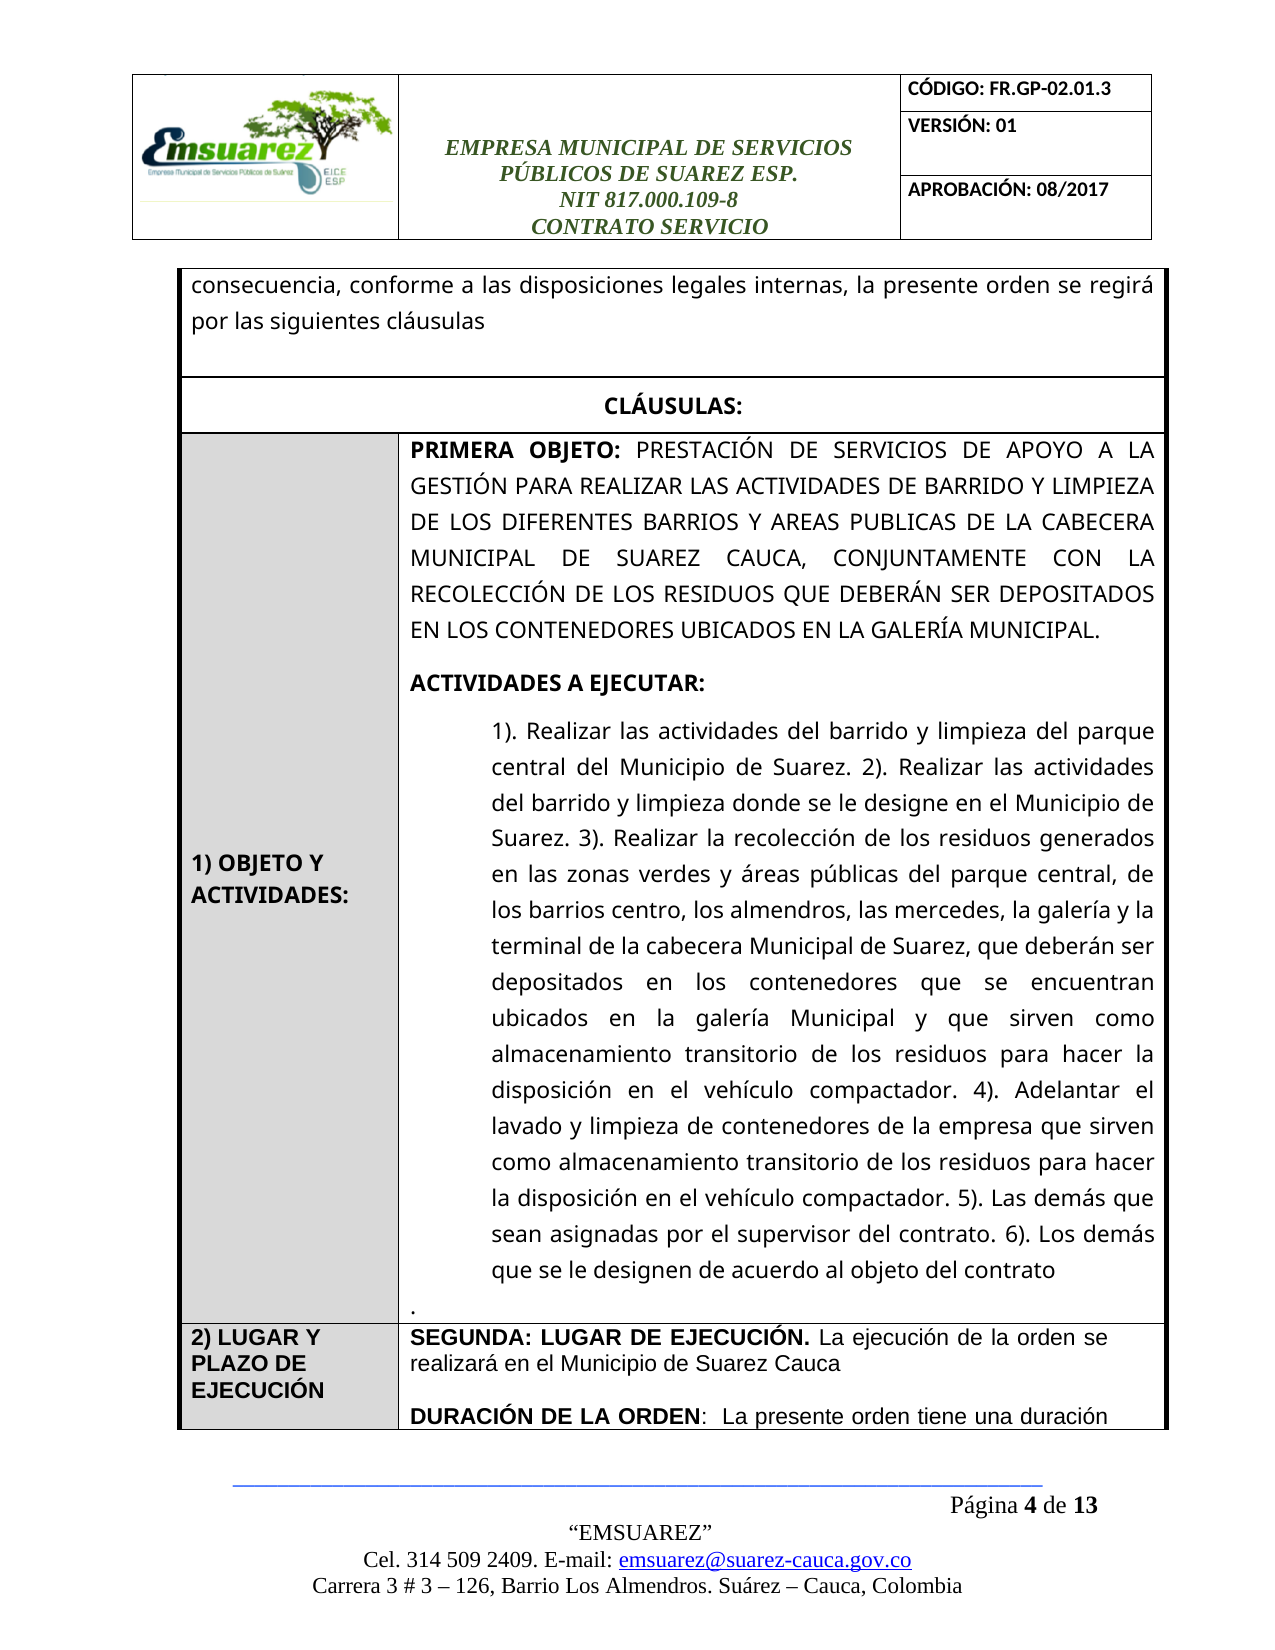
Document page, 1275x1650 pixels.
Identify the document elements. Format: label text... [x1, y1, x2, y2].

picture [140, 75, 394, 202]
table_cell PRIMERA OBJETO: PRESTACIÓN DE SERVICIOS DE APOYO A LA GESTIÓN PARA REALIZAR LAS ACTIVIDADES DE BARRIDO Y LIMPIEZA DE LOS DIFERENTES BARRIOS Y AREAS PUBLICAS DE LA CABECERA MUNICIPAL DE SUAREZ CAUCA, CONJUNTAMENTE CON LA RECOLECCIÓN DE LOS RESIDUOS QUE DEBERÁN SER DEPOSITADOS EN LOS CONTENEDORES UBICADOS EN LA GALERÍA MUNICIPAL. ACTIVIDADES A EJECUTAR: 1). Realizar las actividades del barrido y limpieza del parque central del Municipio de Suarez. 2). Realizar las actividades del barrido y limpieza donde se le designe en el Municipio de Suarez. 3). Realizar la recolección de los residuos generados en las zonas verdes y áreas públicas del parque central, de los barrios centro, los almendros, las mercedes, la galería y la terminal de la cabecera Municipal de Suarez, que deberán ser depositados en los contenedores que se encuentran ubicados en la galería Municipal y que sirven como almacenamiento transitorio de los residuos para hacer la disposición en el vehículo compactador. 4). Adelantar el lavado y limpieza de contenedores de la empresa que sirven como almacenamiento transitorio de los residuos para hacer la disposición en el vehículo compactador. 5). Las demás que sean asignadas por el supervisor del contrato. 6). Los demás que se le designen de acuerdo al objeto del contrato . [399, 434, 1164, 1323]
table_cell 2) LUGAR Y PLAZO DE EJECUCIÓN [182, 1324, 398, 1429]
table_cell 1) OBJETO Y ACTIVIDADES: [182, 434, 398, 1323]
table_cell CLÁUSULAS: [182, 378, 1164, 432]
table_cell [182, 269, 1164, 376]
